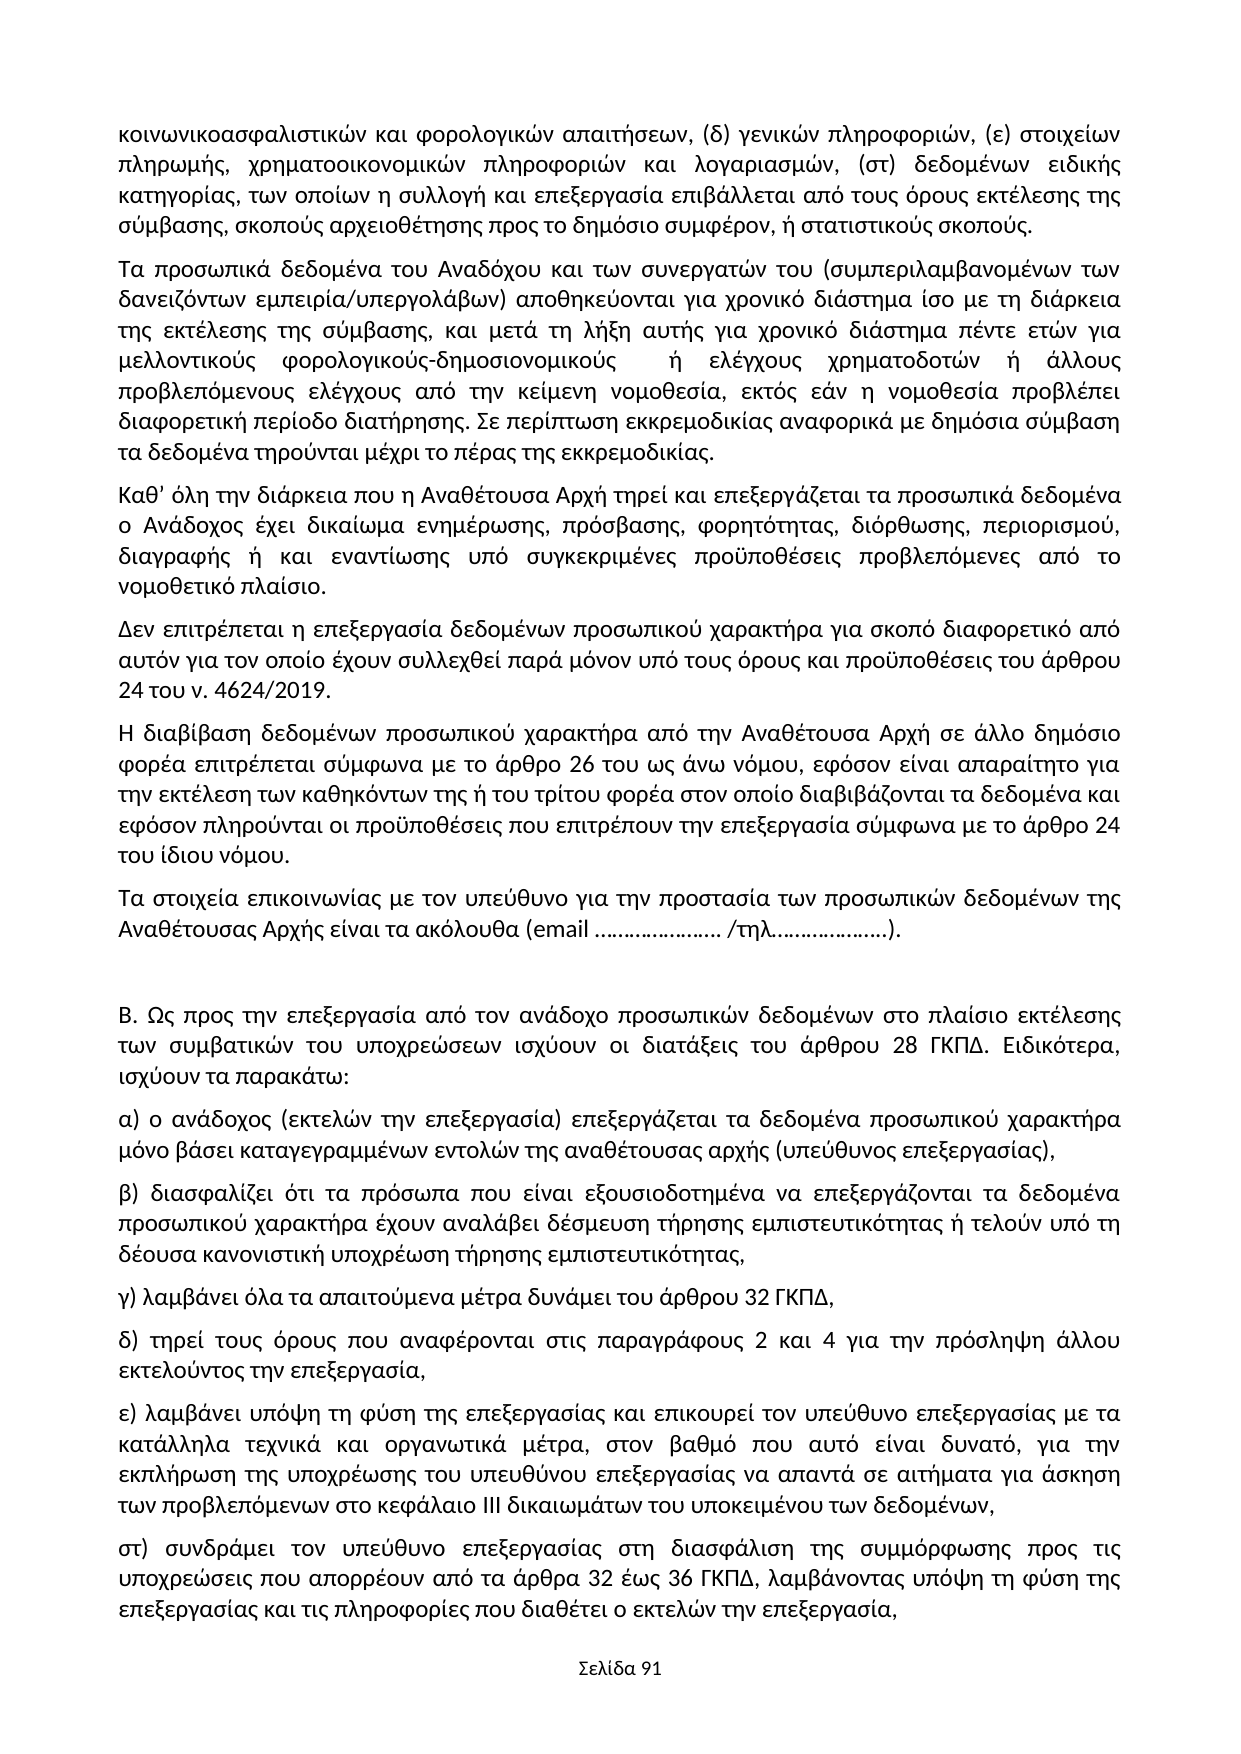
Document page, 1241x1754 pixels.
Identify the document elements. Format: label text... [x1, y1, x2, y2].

text γ) λαμβάνει όλα τα απαιτούμενα μέτρα δυνάμει του άρθρου 32 ΓΚΠΔ, [118, 1281, 1122, 1311]
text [118, 118, 1122, 240]
text Δεν επιτρέπεται η επεξεργασία δεδομένων προσωπικού χαρακτήρα για σκοπό διαφορετικό από αυτόν για τον οποίο έχουν συλλεχθεί παρά μόνον υπό τους όρους και προϋποθέσεις του άρθρου 24 του ν. 4624/2019. [118, 613, 1122, 705]
text Καθ’ όλη την διάρκεια που η Αναθέτουσα Αρχή τηρεί και επεξεργάζεται τα προσωπικά δεδομένα ο Ανάδοχος έχει δικαίωμα ενημέρωσης, πρόσβασης, φορητότητας, διόρθωσης, περιορισμού, διαγραφής ή και εναντίωσης υπό συγκεκριμένες προϋποθέσεις προβλεπόμενες από το νομοθετικό πλαίσιο. [118, 479, 1122, 601]
text Τα προσωπικά δεδομένα του Αναδόχου και των συνεργατών του (συμπεριλαμβανομένων των δανειζόντων εμπειρία/υπεργολάβων) αποθηκεύονται για χρονικό διάστημα ίσο με τη διάρκεια της εκτέλεσης της σύμβασης, και μετά τη λήξη αυτής για χρονικό διάστημα πέντε ετών για μελλοντικούς φορολογικούς-δημοσιονομικούς ή ελέγχους χρηματοδοτών ή άλλους προβλεπόμενους ελέγχους από την κείμενη νομοθεσία, εκτός εάν η νομοθεσία προβλέπει διαφορετική περίοδο διατήρησης. Σε περίπτωση εκκρεμοδικίας αναφορικά με δημόσια σύμβαση τα δεδομένα τηρούνται μέχρι το πέρας της εκκρεμοδικίας. [118, 253, 1122, 466]
text α) ο ανάδοχος (εκτελών την επεξεργασία) επεξεργάζεται τα δεδομένα προσωπικού χαρακτήρα μόνο βάσει καταγεγραμμένων εντολών της αναθέτουσας αρχής (υπεύθυνος επεξεργασίας), [118, 1103, 1122, 1164]
text δ) τηρεί τους όρους που αναφέρονται στις παραγράφους 2 και 4 για την πρόσληψη άλλου εκτελούντος την επεξεργασία, [118, 1324, 1122, 1385]
text β) διασφαλίζει ότι τα πρόσωπα που είναι εξουσιοδοτημένα να επεξεργάζονται τα δεδομένα προσωπικού χαρακτήρα έχουν αναλάβει δέσμευση τήρησης εμπιστευτικότητας ή τελούν υπό τη δέουσα κανονιστική υποχρέωση τήρησης εμπιστευτικότητας, [118, 1177, 1122, 1268]
text ε) λαμβάνει υπόψη τη φύση της επεξεργασίας και επικουρεί τον υπεύθυνο επεξεργασίας με τα κατάλληλα τεχνικά και οργανωτικά μέτρα, στον βαθμό που αυτό είναι δυνατό, για την εκπλήρωση της υποχρέωσης του υπευθύνου επεξεργασίας να απαντά σε αιτήματα για άσκηση των προβλεπόμενων στο κεφάλαιο III δικαιωμάτων του υποκειμένου των δεδομένων, [118, 1397, 1122, 1519]
text Η διαβίβαση δεδομένων προσωπικού χαρακτήρα από την Αναθέτουσα Αρχή σε άλλο δημόσιο φορέα επιτρέπεται σύμφωνα με το άρθρο 26 του ως άνω νόμου, εφόσον είναι απαραίτητο για την εκτέλεση των καθηκόντων της ή του τρίτου φορέα στον οποίο διαβιβάζονται τα δεδομένα και εφόσον πληρούνται οι προϋποθέσεις που επιτρέπουν την επεξεργασία σύμφωνα με το άρθρο 24 του ίδιου νόμου. [118, 717, 1122, 870]
text Τα στοιχεία επικοινωνίας με τον υπεύθυνο για την προστασία των προσωπικών δεδομένων της Αναθέτουσας Αρχής είναι τα ακόλουθα (email …………………. /τηλ………………..). [118, 883, 1122, 944]
text B. Ως προς την επεξεργασία από τον ανάδοχο προσωπικών δεδομένων στο πλαίσιο εκτέλεσης των συμβατικών του υποχρεώσεων ισχύουν οι διατάξεις του άρθρου 28 ΓΚΠΔ. Ειδικότερα, ισχύουν τα παρακάτω: [118, 999, 1122, 1091]
text στ) συνδράμει τον υπεύθυνο επεξεργασίας στη διασφάλιση της συμμόρφωσης προς τις υποχρεώσεις που απορρέουν από τα άρθρα 32 έως 36 ΓΚΠΔ, λαμβάνοντας υπόψη τη φύση της επεξεργασίας και τις πληροφορίες που διαθέτει ο εκτελών την επεξεργασία, [118, 1532, 1122, 1623]
